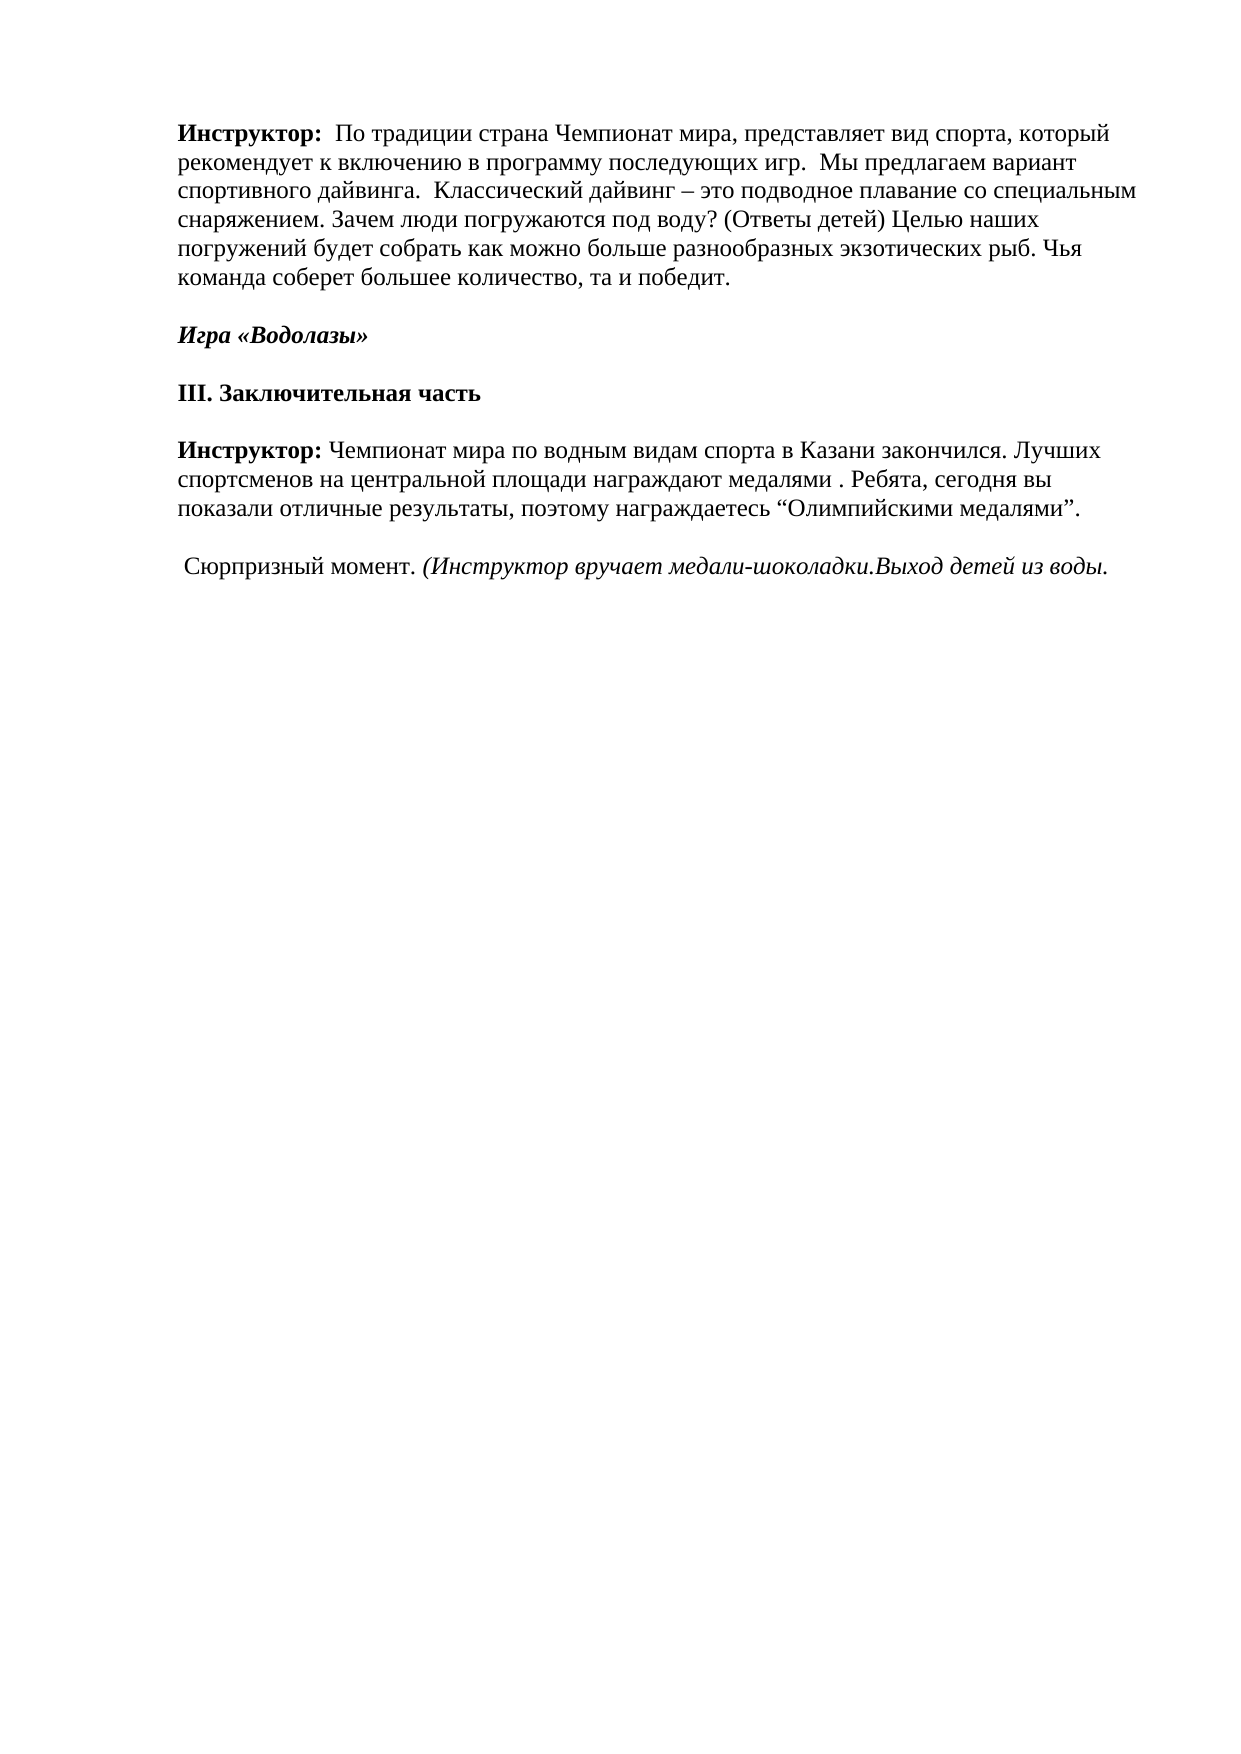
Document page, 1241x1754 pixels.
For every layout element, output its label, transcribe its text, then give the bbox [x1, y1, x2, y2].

text III. Заключительная часть [177, 378, 1152, 406]
text Игра «Водолазы» [177, 320, 1152, 348]
text Инструктор: Чемпионат мира по водным видам спорта в Казани закончился. Лучших спортсменов на центральной площади награждают медалями . Ребята, сегодня вы показали отличные результаты, поэтому награждаетесь “Олимпийскими медалями”. [177, 436, 1152, 522]
text Инструктор: По традиции страна Чемпионат мира, представляет вид спорта, который рекомендует к включению в программу последующих игр. Мы предлагаем вариант спортивного дайвинга. Классический дайвинг – это подводное плавание со специальным снаряжением. Зачем люди погружаются под воду? (Ответы детей) Целью наших погружений будет собрать как можно больше разнообразных экзотических рыб. Чья команда соберет большее количество, та и победит. [177, 118, 1152, 291]
text Сюрпризный момент. (Инструктор вручает медали-шоколадки.Выход детей из воды. [177, 551, 1152, 580]
